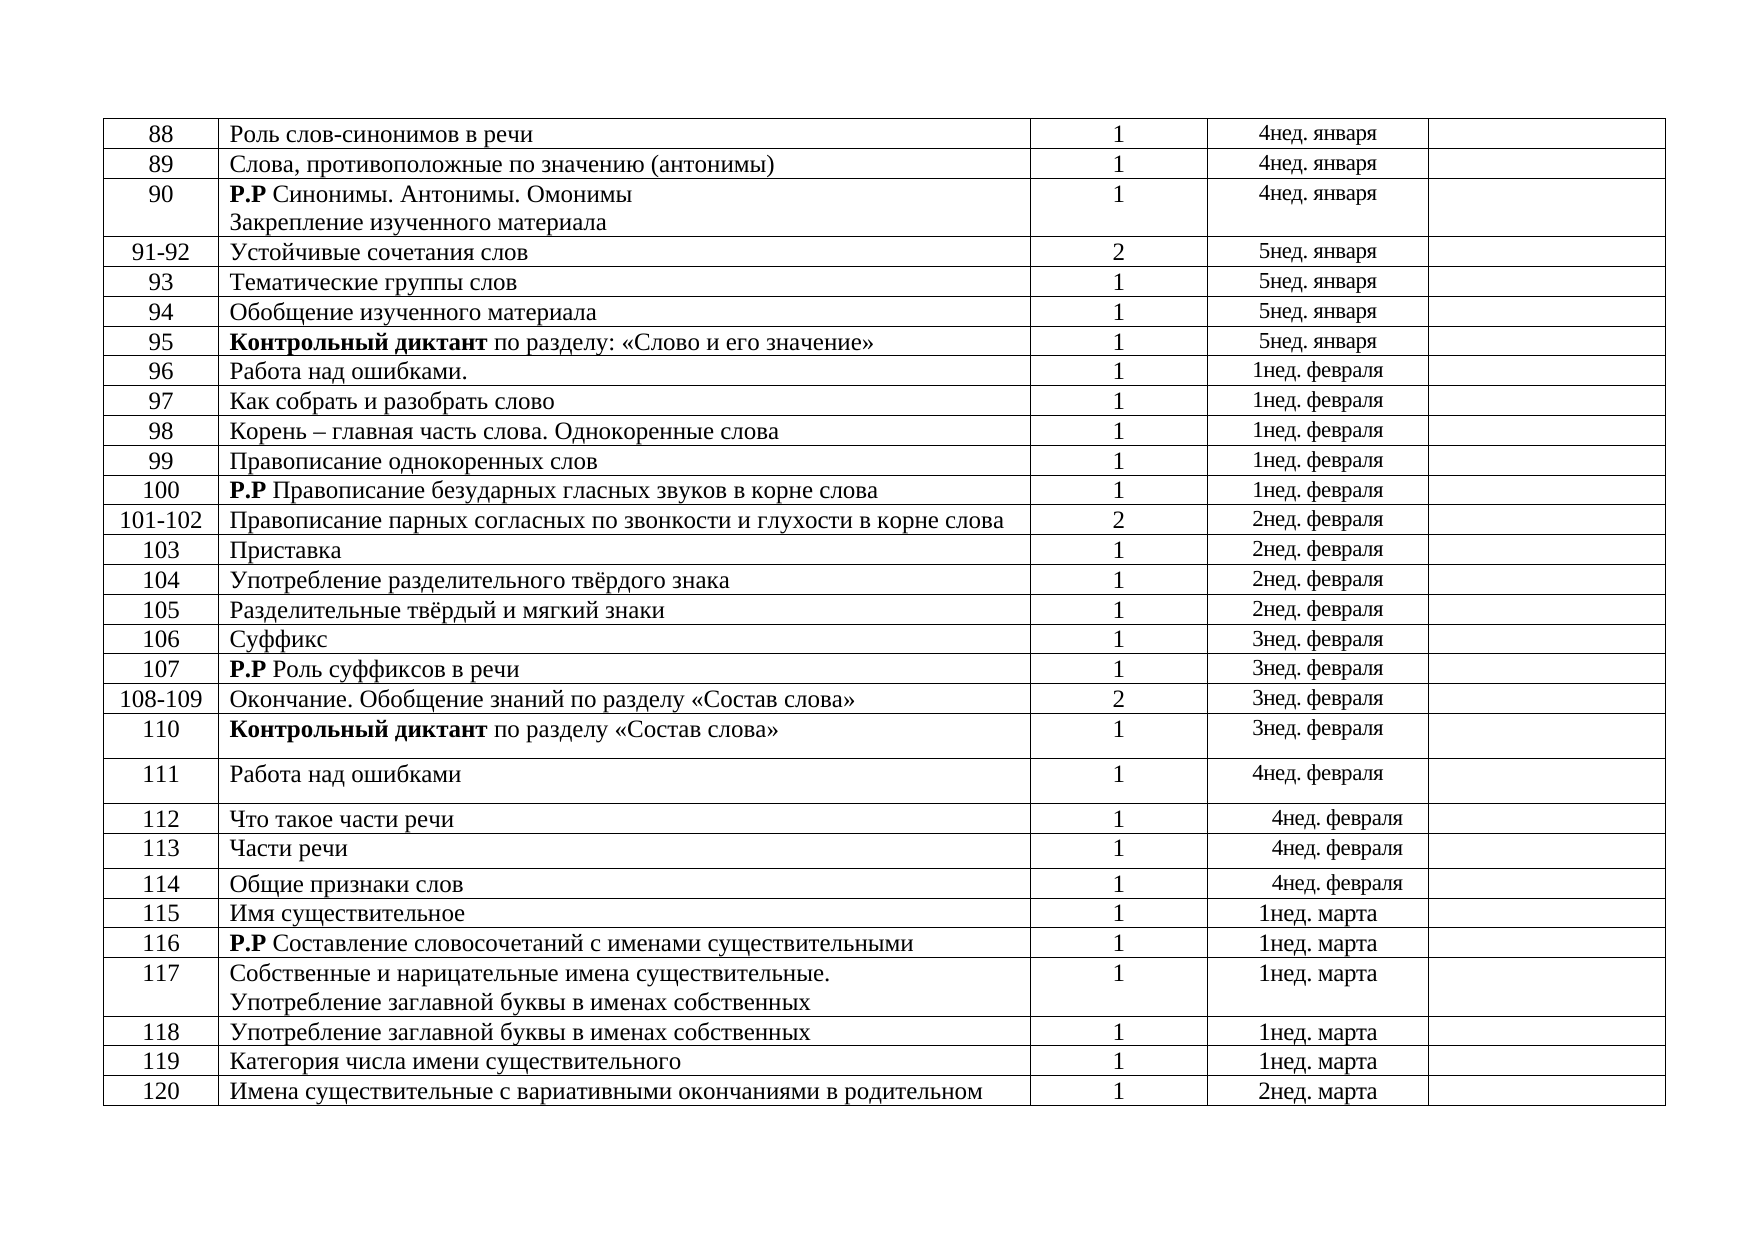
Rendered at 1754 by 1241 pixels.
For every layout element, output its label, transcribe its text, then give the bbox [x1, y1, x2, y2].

table_cell Употребление разделительного твёрдого знака [219, 565, 1030, 594]
table_cell 100 [104, 476, 218, 504]
table_cell 1 [1031, 1076, 1207, 1105]
table_cell Правописание однокоренных слов [219, 446, 1030, 474]
table_cell [1429, 327, 1665, 355]
table_cell 2нед. февраля [1208, 565, 1428, 594]
table_cell 1 [1031, 297, 1207, 326]
table_cell 1 [1031, 625, 1207, 653]
table_cell 3нед. февраля [1208, 654, 1428, 683]
table_cell 4нед. января [1208, 119, 1428, 148]
table_cell 91-92 [104, 237, 218, 266]
table_cell Общие признаки слов [219, 869, 1030, 897]
table_cell 103 [104, 535, 218, 564]
table_cell 1 [1031, 179, 1207, 236]
table_cell 1 [1031, 565, 1207, 594]
table_cell 110 [104, 714, 218, 758]
table_cell 117 [104, 958, 218, 1016]
table_cell 4нед. февраля [1208, 834, 1428, 868]
table_cell 1 [1031, 446, 1207, 474]
table_cell 5нед. января [1208, 297, 1428, 326]
table_cell 1 [1031, 834, 1207, 868]
table_cell 96 [104, 356, 218, 385]
table_cell [1429, 446, 1665, 474]
table_cell 2 [1031, 505, 1207, 534]
table_cell 97 [104, 386, 218, 415]
table_cell 1 [1031, 869, 1207, 897]
table_cell 1 [1031, 267, 1207, 296]
table_cell 95 [104, 327, 218, 355]
table_cell 99 [104, 446, 218, 474]
table_cell [1429, 179, 1665, 236]
table_cell [1429, 267, 1665, 296]
table_cell 1нед. февраля [1208, 476, 1428, 504]
table_cell [1429, 899, 1665, 927]
table_cell 3нед. февраля [1208, 714, 1428, 758]
table_cell [1429, 595, 1665, 623]
table_cell Разделительные твёрдый и мягкий знаки [219, 595, 1030, 623]
table_cell 2нед. февраля [1208, 505, 1428, 534]
table_cell 5нед. января [1208, 237, 1428, 266]
table_cell 2нед. февраля [1208, 535, 1428, 564]
table_cell Собственные и нарицательные имена существительные. Употребление заглавной буквы в именах собственных [219, 958, 1030, 1016]
table_cell [1429, 834, 1665, 868]
table_cell [1429, 625, 1665, 653]
table_cell 4нед. февраля [1208, 869, 1428, 897]
table_cell 108-109 [104, 684, 218, 713]
table_cell 88 [104, 119, 218, 148]
table_cell Р.Р Составление словосочетаний с именами существительными [219, 928, 1030, 957]
table_cell 1 [1031, 149, 1207, 178]
table_cell [1429, 1046, 1665, 1075]
table_cell [1429, 565, 1665, 594]
table_cell 2нед. февраля [1208, 595, 1428, 623]
table_cell 4нед. февраля [1208, 804, 1428, 832]
table_cell Контрольный диктант по разделу: «Слово и его значение» [219, 327, 1030, 355]
table_cell [1429, 535, 1665, 564]
table_cell 1 [1031, 714, 1207, 758]
table_cell Обобщение изученного материала [219, 297, 1030, 326]
table_cell 2нед. марта [1208, 1076, 1428, 1105]
table_cell Правописание парных согласных по звонкости и глухости в корне слова [219, 505, 1030, 534]
table_cell [1429, 654, 1665, 683]
table_cell 1 [1031, 654, 1207, 683]
table_cell Тематические группы слов [219, 267, 1030, 296]
table_cell Р.Р Синонимы. Антонимы. Омонимы Закрепление изученного материала [219, 179, 1030, 236]
table_cell [1429, 869, 1665, 897]
table_cell 3нед. февраля [1208, 684, 1428, 713]
table_cell Что такое части речи [219, 804, 1030, 832]
table_cell 98 [104, 416, 218, 445]
table_cell 94 [104, 297, 218, 326]
table_cell 118 [104, 1017, 218, 1045]
table_cell [1429, 505, 1665, 534]
table_cell Работа над ошибками. [219, 356, 1030, 385]
table_cell 104 [104, 565, 218, 594]
table_cell [1429, 1076, 1665, 1105]
table_cell 1 [1031, 476, 1207, 504]
table_cell Р.Р Роль суффиксов в речи [219, 654, 1030, 683]
table_cell 1нед. февраля [1208, 446, 1428, 474]
table_cell Контрольный диктант по разделу «Состав слова» [219, 714, 1030, 758]
table_cell [1429, 1017, 1665, 1045]
table_cell 1 [1031, 759, 1207, 803]
table_cell Части речи [219, 834, 1030, 868]
table_cell 93 [104, 267, 218, 296]
table_cell [1429, 297, 1665, 326]
table_cell [1429, 759, 1665, 803]
table_cell 1нед. февраля [1208, 356, 1428, 385]
table_cell 1 [1031, 1046, 1207, 1075]
table_cell [1429, 684, 1665, 713]
table_cell [1429, 928, 1665, 957]
table_cell 106 [104, 625, 218, 653]
table_cell 1 [1031, 1017, 1207, 1045]
table_cell 120 [104, 1076, 218, 1105]
table_cell Как собрать и разобрать слово [219, 386, 1030, 415]
table_cell 116 [104, 928, 218, 957]
table_cell 113 [104, 834, 218, 868]
table_cell 1нед. марта [1208, 1017, 1428, 1045]
table_cell 4нед. февраля [1208, 759, 1428, 803]
table_cell 2 [1031, 684, 1207, 713]
table_cell 1нед. февраля [1208, 386, 1428, 415]
table_cell Устойчивые сочетания слов [219, 237, 1030, 266]
table_cell Употребление заглавной буквы в именах собственных [219, 1017, 1030, 1045]
table_cell 111 [104, 759, 218, 803]
table_cell Категория числа имени существительного [219, 1046, 1030, 1075]
table_cell [1429, 356, 1665, 385]
table_cell Р.Р Правописание безударных гласных звуков в корне слова [219, 476, 1030, 504]
table_cell 1 [1031, 958, 1207, 1016]
table_cell 2 [1031, 237, 1207, 266]
table_cell 1нед. марта [1208, 1046, 1428, 1075]
table_cell 1нед. марта [1208, 928, 1428, 957]
table_cell 1 [1031, 595, 1207, 623]
table_cell [1429, 958, 1665, 1016]
table_cell 5нед. января [1208, 327, 1428, 355]
table_cell [1429, 149, 1665, 178]
table_cell 1 [1031, 327, 1207, 355]
table_cell 1 [1031, 356, 1207, 385]
table_cell 1нед. марта [1208, 958, 1428, 1016]
table_cell [1429, 416, 1665, 445]
table_cell 1 [1031, 535, 1207, 564]
table_cell 1 [1031, 119, 1207, 148]
table_cell 1 [1031, 416, 1207, 445]
table_cell 115 [104, 899, 218, 927]
table_cell 114 [104, 869, 218, 897]
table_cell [219, 1076, 1030, 1105]
table_cell [1429, 714, 1665, 758]
table_cell 89 [104, 149, 218, 178]
table_cell Суффикс [219, 625, 1030, 653]
table_cell 5нед. января [1208, 267, 1428, 296]
table_cell Слова, противоположные по значению (антонимы) [219, 149, 1030, 178]
table_cell 105 [104, 595, 218, 623]
table_cell 1 [1031, 899, 1207, 927]
table_cell Приставка [219, 535, 1030, 564]
table_cell [1429, 237, 1665, 266]
table_cell Окончание. Обобщение знаний по разделу «Состав слова» [219, 684, 1030, 713]
table_cell [1429, 804, 1665, 832]
table_cell 4нед. января [1208, 179, 1428, 236]
table_cell Имя существительное [219, 899, 1030, 927]
table_cell 1нед. марта [1208, 899, 1428, 927]
table_cell 112 [104, 804, 218, 832]
table_cell 90 [104, 179, 218, 236]
table_cell Работа над ошибками [219, 759, 1030, 803]
table_cell 101-102 [104, 505, 218, 534]
table_cell 1 [1031, 928, 1207, 957]
table_cell Роль слов-синонимов в речи [219, 119, 1030, 148]
table_cell 4нед. января [1208, 149, 1428, 178]
table_cell 119 [104, 1046, 218, 1075]
table_cell 3нед. февраля [1208, 625, 1428, 653]
table_cell 107 [104, 654, 218, 683]
table_cell 1нед. февраля [1208, 416, 1428, 445]
table_cell Корень – главная часть слова. Однокоренные слова [219, 416, 1030, 445]
table_cell 1 [1031, 804, 1207, 832]
table_cell 1 [1031, 386, 1207, 415]
table_cell [1429, 119, 1665, 148]
table_cell [1429, 476, 1665, 504]
table_cell [1429, 386, 1665, 415]
